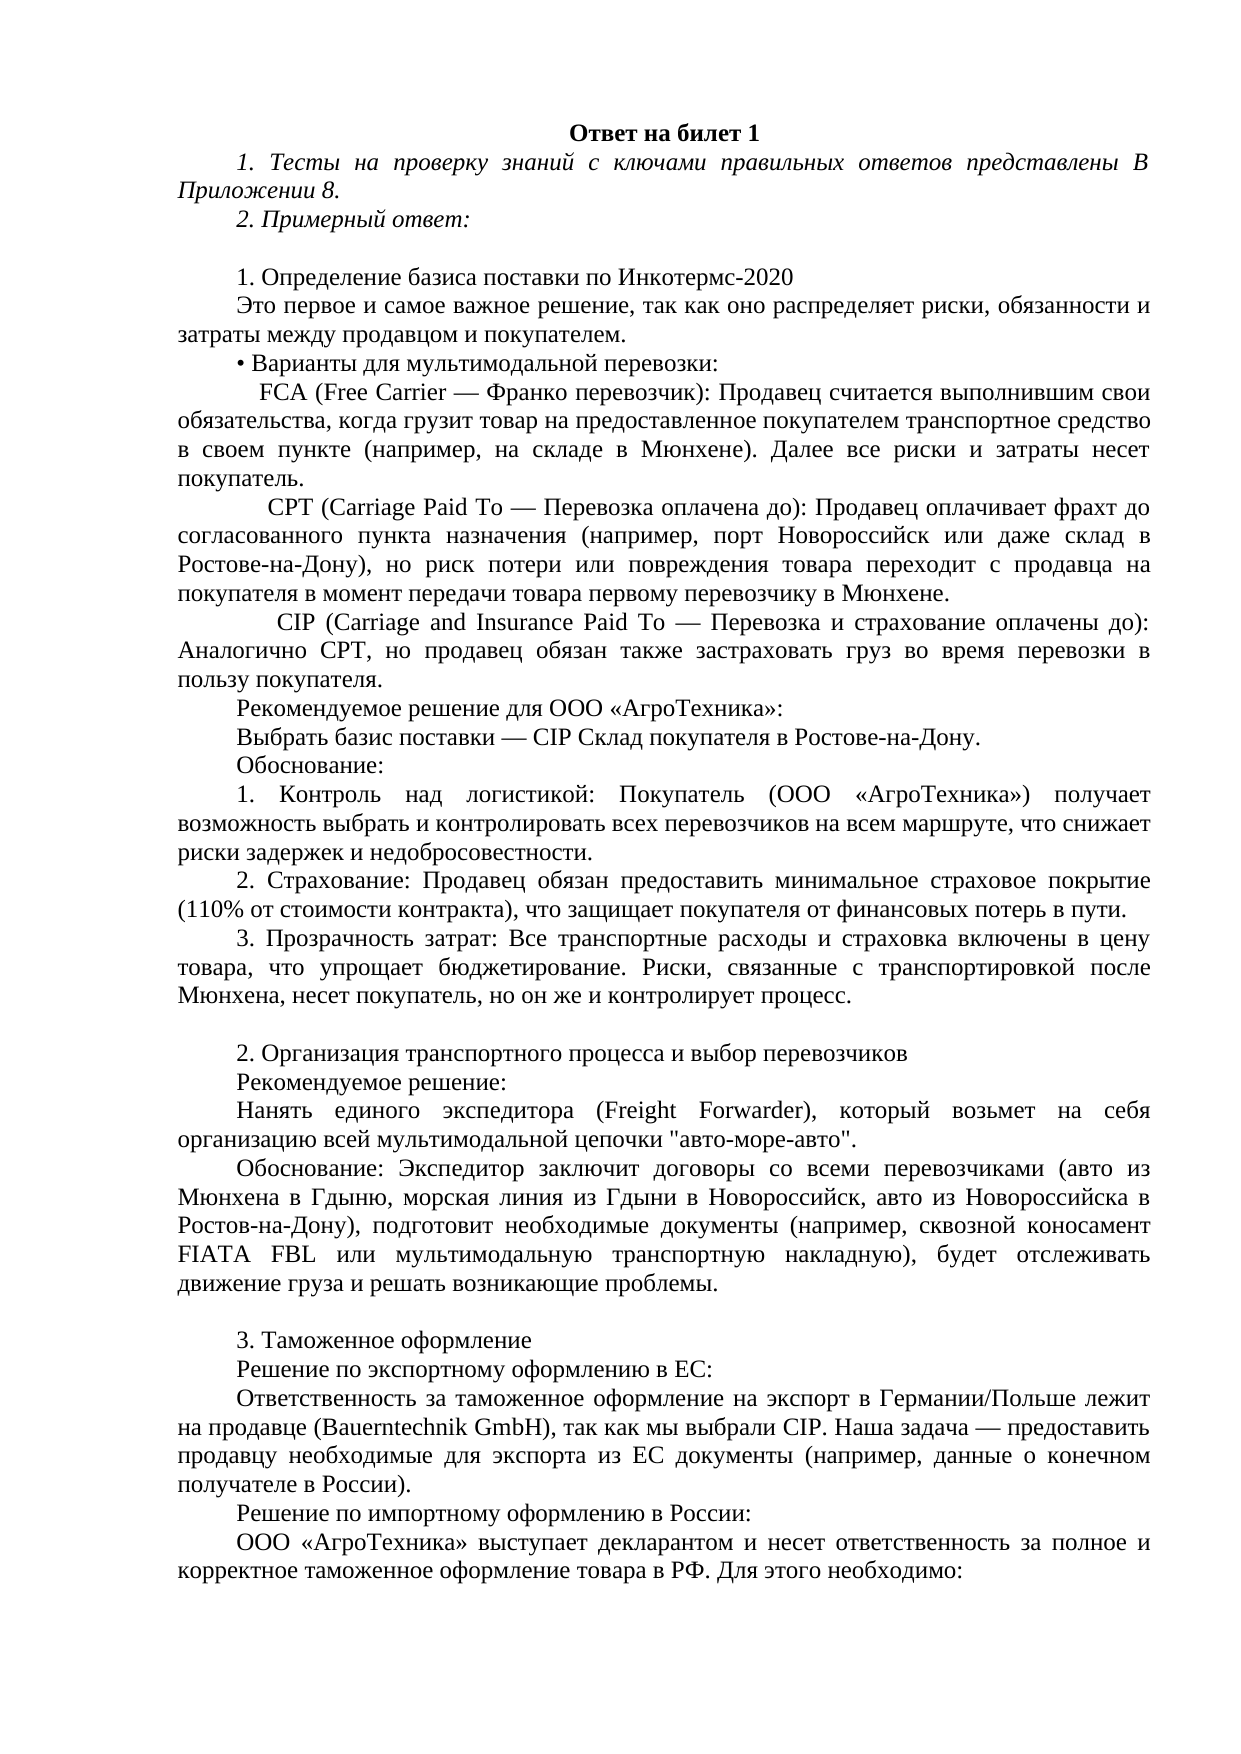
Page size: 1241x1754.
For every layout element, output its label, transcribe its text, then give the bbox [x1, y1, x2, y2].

text Рекомендуемое решение: [177, 1067, 1152, 1096]
text 2. Примерный ответ: [177, 204, 1152, 233]
text Ответ на билет 1 [177, 118, 1152, 147]
text Обоснование: Экспедитор заключит договоры со всеми перевозчиками (авто из Мюнхена в Гдыню, морская линия из Гдыни в Новороссийск, авто из Новороссийска в Ростов-на-Дону), подготовит необходимые документы (например, сквозной коносамент FIATA FBL или мультимодальную транспортную накладную), будет отслеживать движение груза и решать возникающие проблемы. [177, 1153, 1152, 1297]
text Ответственность за таможенное оформление на экспорт в Германии/Польше лежит на продавце (Bauerntechnik GmbH), так как мы выбрали CIP. Наша задача — предоставить продавцу необходимые для экспорта из ЕС документы (например, данные о конечном получателе в России). [177, 1383, 1152, 1498]
text 1. Определение базиса поставки по Инкотермс-2020 [177, 262, 1152, 291]
text CPT (Carriage Paid To — Перевозка оплачена до): Продавец оплачивает фрахт до согласованного пункта назначения (например, порт Новороссийск или даже склад в Ростове-на-Дону), но риск потери или повреждения товара переходит с продавца на покупателя в момент передачи товара первому перевозчику в Мюнхене. [177, 492, 1152, 607]
text ООО «АгроТехника» выступает декларантом и несет ответственность за полное и корректное таможенное оформление товара в РФ. Для этого необходимо: [177, 1527, 1152, 1584]
text Выбрать базис поставки — CIP Склад покупателя в Ростове-на-Дону. [177, 722, 1152, 751]
text Решение по импортному оформлению в России: [177, 1498, 1152, 1527]
text Решение по экспортному оформлению в ЕС: [177, 1354, 1152, 1383]
text Это первое и самое важное решение, так как оно распределяет риски, обязанности и затраты между продавцом и покупателем. [177, 291, 1152, 348]
text 1. Контроль над логистикой: Покупатель (ООО «АгроТехника») получает возможность выбрать и контролировать всех перевозчиков на всем маршруте, что снижает риски задержек и недобросовестности. [177, 779, 1152, 866]
text 3. Прозрачность затрат: Все транспортные расходы и страховка включены в цену товара, что упрощает бюджетирование. Риски, связанные с транспортировкой после Мюнхена, несет покупатель, но он же и контролирует процесс. [177, 923, 1152, 1009]
text CIP (Carriage and Insurance Paid To — Перевозка и страхование оплачены до): Аналогично CPT, но продавец обязан также застраховать груз во время перевозки в пользу покупателя. [177, 607, 1152, 693]
text 1. Тесты на проверку знаний с ключами правильных ответов представлены В Приложении 8. [177, 147, 1152, 204]
text 2. Страхование: Продавец обязан предоставить минимальное страховое покрытие (110% от стоимости контракта), что защищает покупателя от финансовых потерь в пути. [177, 866, 1152, 923]
text 3. Таможенное оформление [177, 1326, 1152, 1354]
text 2. Организация транспортного процесса и выбор перевозчиков [177, 1038, 1152, 1067]
text Рекомендуемое решение для ООО «АгроТехника»: [177, 693, 1152, 722]
text Обоснование: [177, 751, 1152, 779]
text FCA (Free Carrier — Франко перевозчик): Продавец считается выполнившим свои обязательства, когда грузит товар на предоставленное покупателем транспортное средство в своем пункте (например, на складе в Мюнхене). Далее все риски и затраты несет покупатель. [177, 377, 1152, 492]
text • Варианты для мультимодальной перевозки: [177, 348, 1152, 377]
text Нанять единого экспедитора (Freight Forwarder), который возьмет на себя организацию всей мультимодальной цепочки "авто-море-авто". [177, 1096, 1152, 1153]
